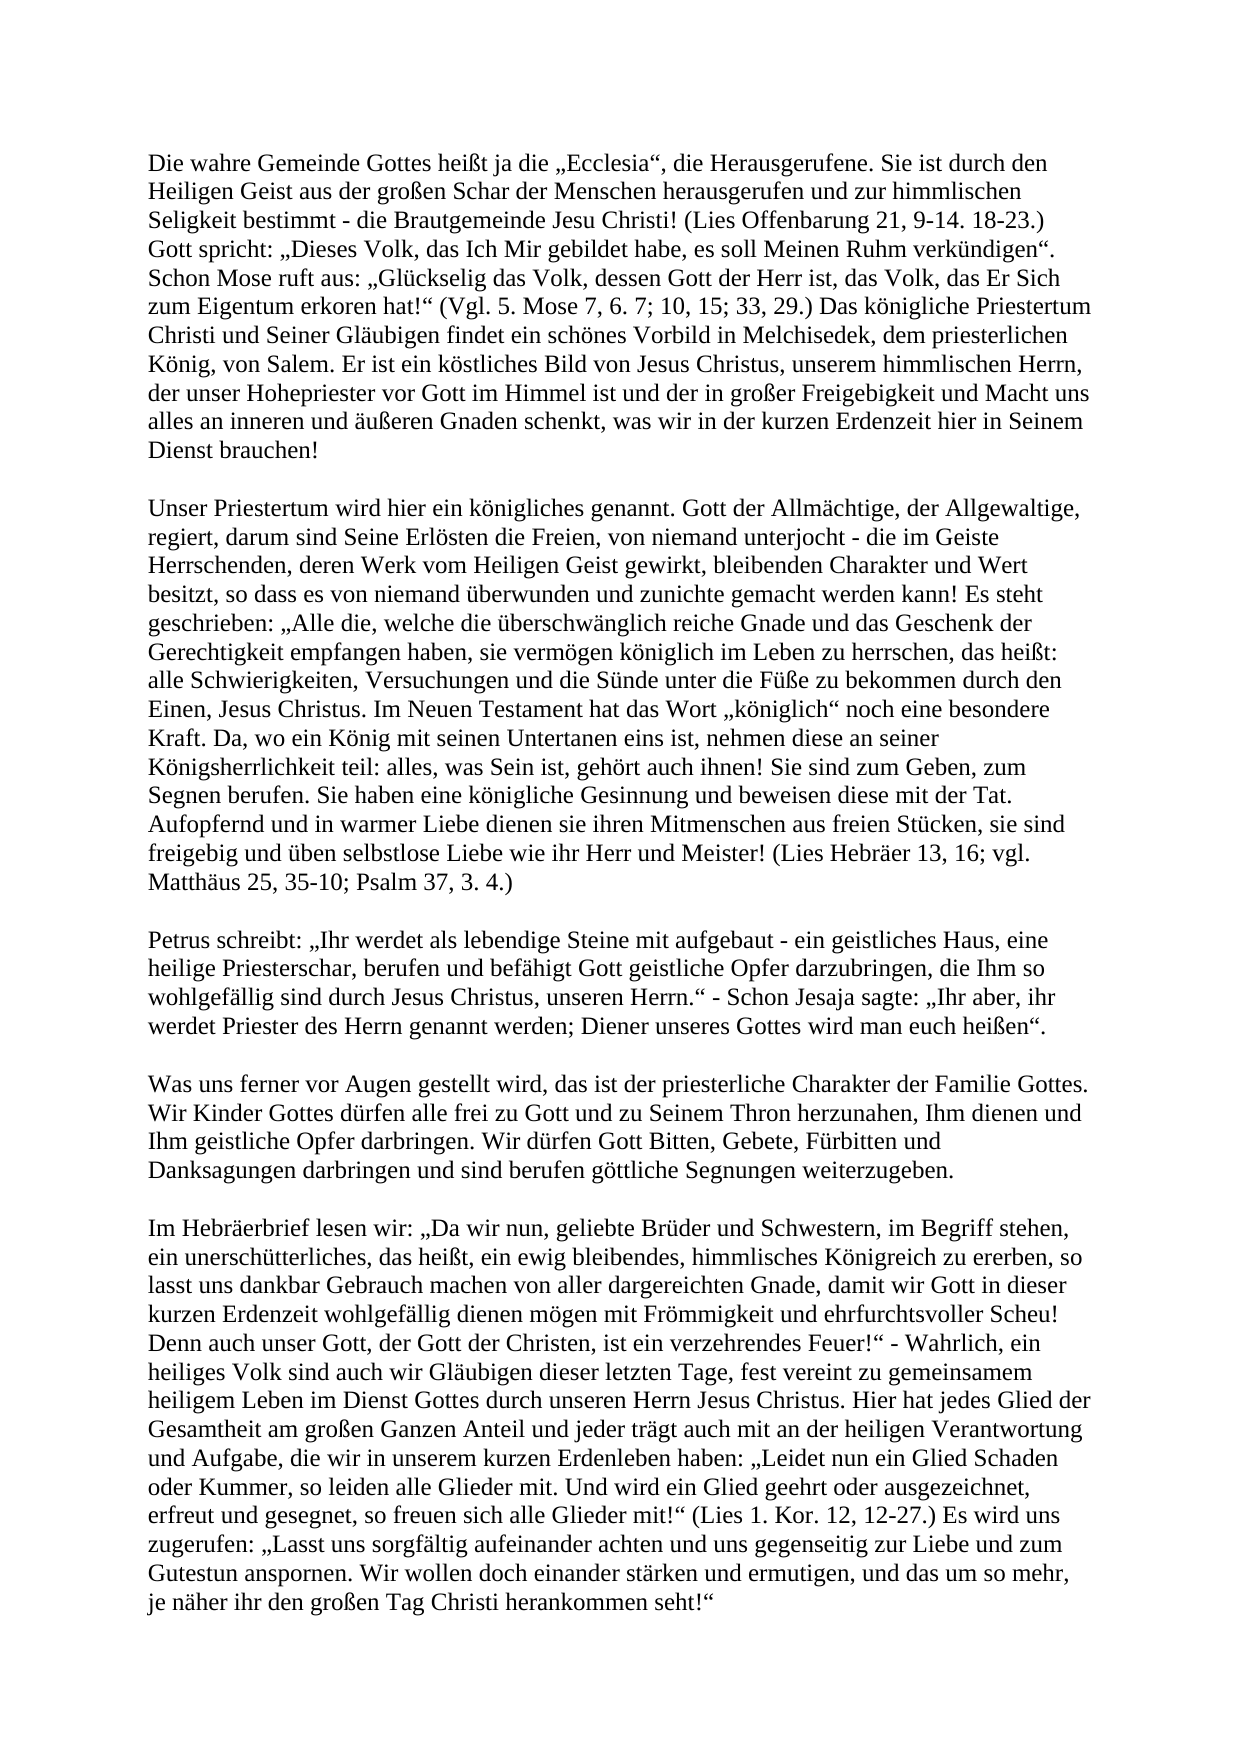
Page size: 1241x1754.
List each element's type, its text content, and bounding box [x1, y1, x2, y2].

text Im Hebräerbrief lesen wir: „Da wir nun, geliebte Brüder und Schwestern, im Begriff stehen, ein unerschütterliches, das heißt, ein ewig bleibendes, himmlisches Königreich zu ererben, so lasst uns dankbar Gebrauch machen von aller dargereichten Gnade, damit wir Gott in dieser kurzen Erdenzeit wohlgefällig dienen mögen mit Frömmigkeit und ehrfurchtsvoller Scheu! Denn auch unser Gott, der Gott der Christen, ist ein verzehrendes Feuer!“ - Wahrlich, ein heiliges Volk sind auch wir Gläubigen dieser letzten Tage, fest vereint zu gemeinsamem heiligem Leben im Dienst Gottes durch unseren Herrn Jesus Christus. Hier hat jedes Glied der Gesamtheit am großen Ganzen Anteil und jeder trägt auch mit an der heiligen Verantwortung und Aufgabe, die wir in unserem kurzen Erdenleben haben: „Leidet nun ein Glied Schaden oder Kummer, so leiden alle Glieder mit. Und wird ein Glied geehrt oder ausgezeichnet, erfreut und gesegnet, so freuen sich alle Glieder mit!“ (Lies 1. Kor. 12, 12-27.) Es wird uns zugerufen: „Lasst uns sorgfältig aufeinander achten und uns gegenseitig zur Liebe und zum Gutestun anspornen. Wir wollen doch einander stärken und ermutigen, und das um so mehr, je näher ihr den großen Tag Christi herankommen seht!“ [148, 1213, 1093, 1616]
text Unser Priestertum wird hier ein königliches genannt. Gott der Allmächtige, der Allgewaltige, regiert, darum sind Seine Erlösten die Freien, von niemand unterjocht - die im Geiste Herrschenden, deren Werk vom Heiligen Geist gewirkt, bleibenden Charakter und Wert besitzt, so dass es von niemand überwunden und zunichte gemacht werden kann! Es steht geschrieben: „Alle die, welche die überschwänglich reiche Gnade und das Geschenk der Gerechtigkeit empfangen haben, sie vermögen königlich im Leben zu herrschen, das heißt: alle Schwierigkeiten, Versuchungen und die Sünde unter die Füße zu bekommen durch den Einen, Jesus Christus. Im Neuen Testament hat das Wort „königlich“ noch eine besondere Kraft. Da, wo ein König mit seinen Untertanen eins ist, nehmen diese an seiner Königsherrlichkeit teil: alles, was Sein ist, gehört auch ihnen! Sie sind zum Geben, zum Segnen berufen. Sie haben eine königliche Gesinnung und beweisen diese mit der Tat. Aufopfernd und in warmer Liebe dienen sie ihren Mitmenschen aus freien Stücken, sie sind freigebig und üben selbstlose Liebe wie ihr Herr und Meister! (Lies Hebräer 13, 16; vgl. Matthäus 25, 35-10; Psalm 37, 3. 4.) [148, 493, 1093, 896]
text Die wahre Gemeinde Gottes heißt ja die „Ecclesia“, die Herausgerufene. Sie ist durch den Heiligen Geist aus der großen Schar der Menschen herausgerufen und zur himmlischen Seligkeit bestimmt - die Brautgemeinde Jesu Christi! (Lies Offenbarung 21, 9-14. 18-23.) Gott spricht: „Dieses Volk, das Ich Mir gebildet habe, es soll Meinen Ruhm verkündigen“. Schon Mose ruft aus: „Glückselig das Volk, dessen Gott der Herr ist, das Volk, das Er Sich zum Eigentum erkoren hat!“ (Vgl. 5. Mose 7, 6. 7; 10, 15; 33, 29.) Das königliche Priestertum Christi und Seiner Gläubigen findet ein schönes Vorbild in Melchisedek, dem priesterlichen König, von Salem. Er ist ein köstliches Bild von Jesus Christus, unserem himmlischen Herrn, der unser Hohepriester vor Gott im Himmel ist und der in großer Freigebigkeit und Macht uns alles an inneren und äußeren Gnaden schenkt, was wir in der kurzen Erdenzeit hier in Seinem Dienst brauchen! [148, 148, 1093, 464]
text Was uns ferner vor Augen gestellt wird, das ist der priesterliche Charakter der Familie Gottes. Wir Kinder Gottes dürfen alle frei zu Gott und zu Seinem Thron herzunahen, Ihm dienen und Ihm geistliche Opfer darbringen. Wir dürfen Gott Bitten, Gebete, Fürbitten und Danksagungen darbringen und sind berufen göttliche Segnungen weiterzugeben. [148, 1069, 1093, 1184]
text Petrus schreibt: „Ihr werdet als lebendige Steine mit aufgebaut - ein geistliches Haus, eine heilige Priesterschar, berufen und befähigt Gott geistliche Opfer darzubringen, die Ihm so wohlgefällig sind durch Jesus Christus, unseren Herrn.“ - Schon Jesaja sagte: „Ihr aber, ihr werdet Priester des Herrn genannt werden; Diener unseres Gottes wird man euch heißen“. [148, 925, 1093, 1040]
